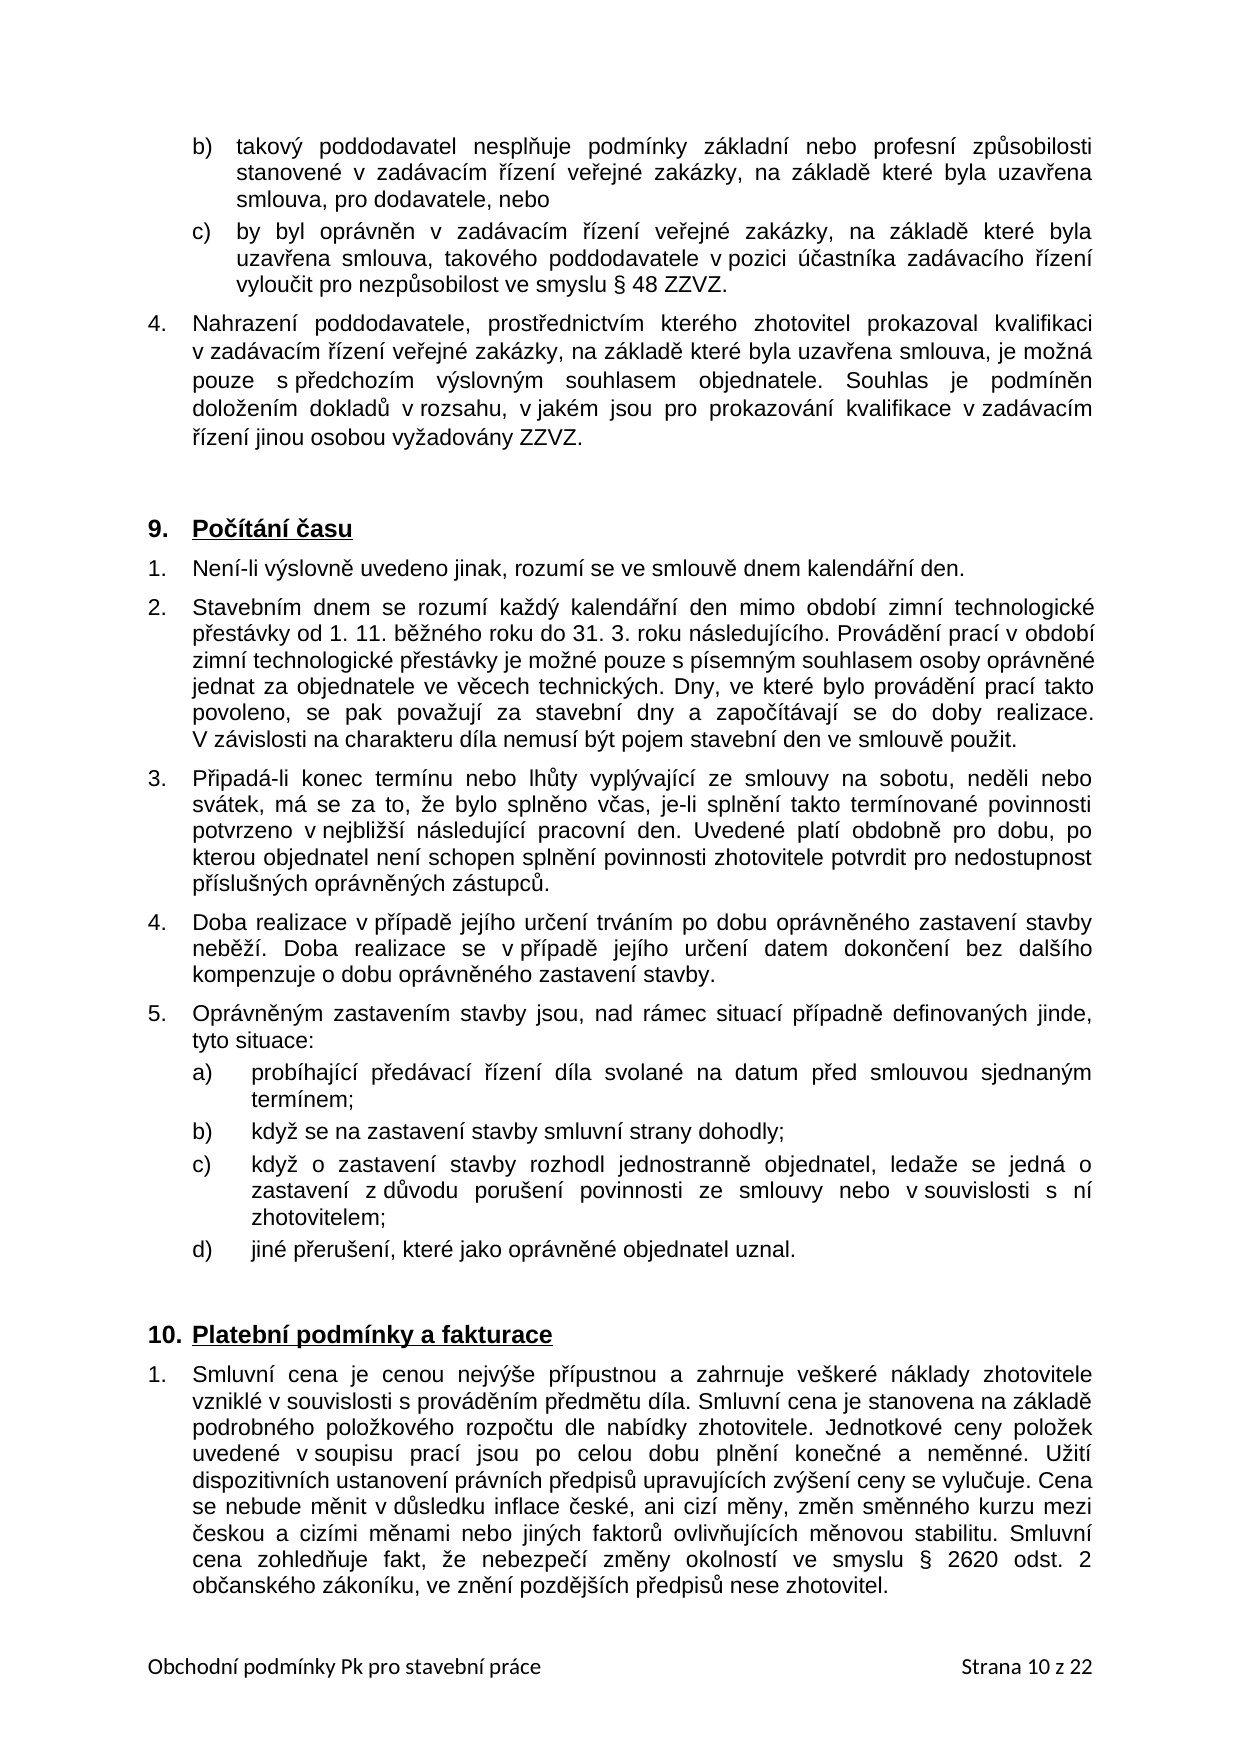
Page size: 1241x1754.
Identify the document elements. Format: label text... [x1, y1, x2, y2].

text 2. Stavebním dnem se rozumí každý kalendářní den mimo období zimní technologické přestávky od 1. 11. běžného roku do 31. 3. roku následujícího. Provádění prací v období zimní technologické přestávky je možné pouze s písemným souhlasem osoby oprávněné jednat za objednatele ve věcech technických. Dny, ve které bylo provádění prací takto povoleno, se pak považují za stavební dny a započítávají se do doby realizace. V závislosti na charakteru díla nemusí být pojem stavební den ve smlouvě použit. [148, 594, 1095, 752]
text 3. Připadá-li konec termínu nebo lhůty vyplývající ze smlouvy na sobotu, neděli nebo svátek, má se za to, že bylo splněno včas, je-li splnění takto termínované povinnosti potvrzeno v nejbližší následující pracovní den. Uvedené platí obdobně pro dobu, po kterou objednatel není schopen splnění povinnosti zhotovitele potvrdit pro nedostupnost příslušných oprávněných zástupců. [148, 764, 1093, 896]
list Platební podmínky a fakturace [148, 1320, 1093, 1349]
text c) když o zastavení stavby rozhodl jednostranně objednatel, ledaže se jedná o zastavení z důvodu porušení povinnosti ze smlouvy nebo v souvislosti s ní zhotovitelem; [192, 1151, 1093, 1230]
text 1. Není-li výslovně uvedeno jinak, rozumí se ve smlouvě dnem kalendářní den. [148, 555, 1093, 581]
text d) jiné přerušení, které jako oprávněné objednatel uznal. [192, 1236, 1093, 1262]
text b) takový poddodavatel nesplňuje podmínky základní nebo profesní způsobilosti stanovené v zadávacím řízení veřejné zakázky, na základě které byla uzavřena smlouva, pro dodavatele, nebo [192, 133, 1093, 212]
text 5. Oprávněným zastavením stavby jsou, nad rámec situací případně definovaných jinde, tyto situace: [148, 1000, 1093, 1053]
text 4. Nahrazení poddodavatele, prostřednictvím kterého zhotovitel prokazoval kvalifikaci v zadávacím řízení veřejné zakázky, na základě které byla uzavřena smlouva, je možná pouze s předchozím výslovným souhlasem objednatele. Souhlas je podmíněn doložením dokladů v rozsahu, v jakém jsou pro prokazování kvalifikace v zadávacím řízení jinou osobou vyžadovány ZZVZ. [148, 310, 1093, 450]
list Počítání času [148, 514, 1093, 542]
text 1. Smluvní cena je cenou nejvýše přípustnou a zahrnuje veškeré náklady zhotovitele vzniklé v souvislosti s prováděním předmětu díla. Smluvní cena je stanovena na základě podrobného položkového rozpočtu dle nabídky zhotovitele. Jednotkové ceny položek uvedené v soupisu prací jsou po celou dobu plnění konečné a neměnné. Užití dispozitivních ustanovení právních předpisů upravujících zvýšení ceny se vylučuje. Cena se nebude měnit v důsledku inflace české, ani cizí měny, změn směnného kurzu mezi českou a cizími měnami nebo jiných faktorů ovlivňujících měnovou stabilitu. Smluvní cena zohledňuje fakt, že nebezpečí změny okolností ve smyslu § 2620 odst. 2 občanského zákoníku, ve znění pozdějších předpisů nese zhotovitel. [148, 1361, 1093, 1598]
text 4. Doba realizace v případě jejího určení trváním po dobu oprávněného zastavení stavby neběží. Doba realizace se v případě jejího určení datem dokončení bez dalšího kompenzuje o dobu oprávněného zastavení stavby. [148, 909, 1093, 988]
text c) by byl oprávněn v zadávacím řízení veřejné zakázky, na základě které byla uzavřena smlouva, takového poddodavatele v pozici účastníka zadávacího řízení vyloučit pro nezpůsobilost ve smyslu § 48 ZZVZ. [192, 218, 1093, 297]
text b) když se na zastavení stavby smluvní strany dohodly; [192, 1118, 1093, 1144]
text a) probíhající předávací řízení díla svolané na datum před smlouvou sjednaným termínem; [192, 1059, 1093, 1112]
